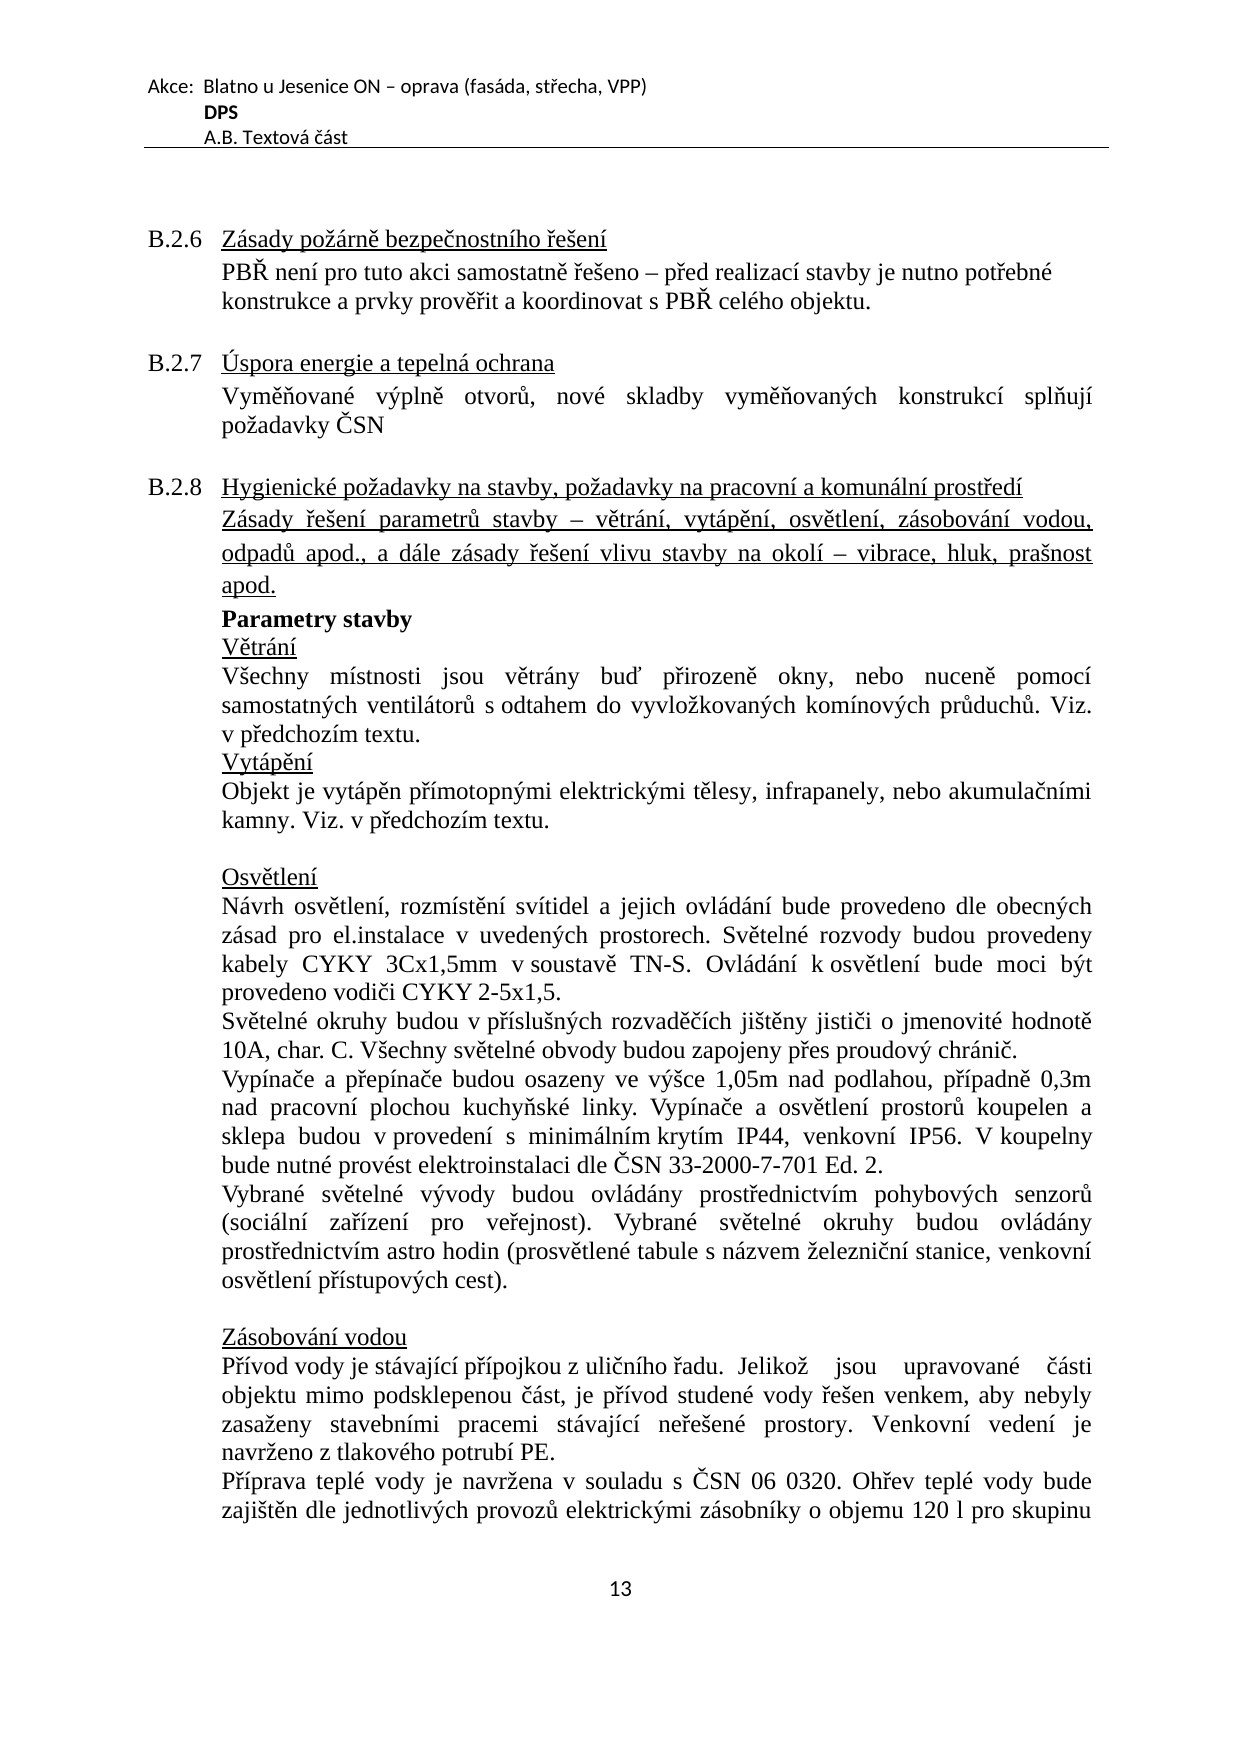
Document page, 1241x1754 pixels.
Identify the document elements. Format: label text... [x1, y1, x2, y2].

text Světelné okruhy budou v příslušných rozvaděčích jištěny jističi o jmenovité hodnotě 10A, char. C. Všechny světelné obvody budou zapojeny přes proudový chránič. [221, 1006, 1093, 1064]
text PBŘ není pro tuto akci samostatně řešeno – před realizací stavby je nutno potřebné konstrukce a prvky prověřit a koordinovat s PBŘ celého objektu. [221, 257, 1093, 315]
text Návrh osvětlení, rozmístění svítidel a jejich ovládání bude provedeno dle obecných zásad pro el.instalace v uvedených prostorech. Světelné rozvody budou provedeny kabely CYKY 3Cx1,5mm v soustavě TN-S. Ovládání k osvětlení bude moci být provedeno vodiči CYKY 2-5x1,5. [221, 891, 1093, 1006]
list Osvětlení [221, 862, 1093, 891]
list Všechny místnosti jsou větrány buď přirozeně okny, nebo nuceně pomocí samostatných ventilátorů s odtahem do vyvložkovaných komínových průduchů. Viz. v předchozím textu. [221, 661, 1093, 747]
list Přívod vody je stávající přípojkou z uličního řadu. Jelikož jsou upravované části objektu mimo podsklepenou část, je přívod studené vody řešen venkem, aby nebyly zasaženy stavebními pracemi stávající neřešené prostory. Venkovní vedení je navrženo z tlakového potrubí PE. [221, 1351, 1093, 1466]
list Vyměňované výplně otvorů, nové skladby vyměňovaných konstrukcí splňují požadavky ČSN [221, 381, 1093, 438]
list Zásobování vodou [221, 1322, 1093, 1351]
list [221, 1466, 1093, 1524]
list Zásady řešení parametrů stavby – větrání, vytápění, osvětlení, zásobování vodou, odpadů apod., a dále zásady řešení vlivu stavby na okolí – vibrace, hluk, prašnost apod. [221, 530, 1093, 563]
list Větrání [221, 632, 1093, 661]
list Zásady řešení parametrů stavby – větrání, vytápění, osvětlení, zásobování vodou, odpadů apod., a dále zásady řešení vlivu stavby na okolí – vibrace, hluk, prašnost apod. [221, 504, 1093, 529]
text Vypínače a přepínače budou osazeny ve výšce 1,05m nad podlahou, případně 0,3m nad pracovní plochou kuchyňské linky. Vypínače a osvětlení prostorů koupelen a sklepa budou v provedení s minimálním krytím IP44, venkovní IP56. V koupelny bude nutné provést elektroinstalaci dle ČSN 33-2000-7-701 Ed. 2. [221, 1064, 1093, 1179]
list Objekt je vytápěn přímotopnými elektrickými tělesy, infrapanely, nebo akumulačními kamny. Viz. v předchozím textu. [221, 776, 1093, 834]
list Parametry stavby [221, 604, 1093, 632]
list Úspora energie a tepelná ochrana [148, 348, 1093, 377]
list Vytápění [221, 747, 1093, 776]
list Zásady řešení parametrů stavby – větrání, vytápění, osvětlení, zásobování vodou, odpadů apod., a dále zásady řešení vlivu stavby na okolí – vibrace, hluk, prašnost apod. [221, 564, 1093, 599]
list Hygienické požadavky na stavby, požadavky na pracovní a komunální prostředí [148, 472, 1093, 500]
text Vybrané světelné vývody budou ovládány prostřednictvím pohybových senzorů (sociální zařízení pro veřejnost). Vybrané světelné okruhy budou ovládány prostřednictvím astro hodin (prosvětlené tabule s názvem železniční stanice, venkovní osvětlení přístupových cest). [221, 1179, 1093, 1294]
list Zásady požárně bezpečnostního řešení [148, 224, 1093, 253]
